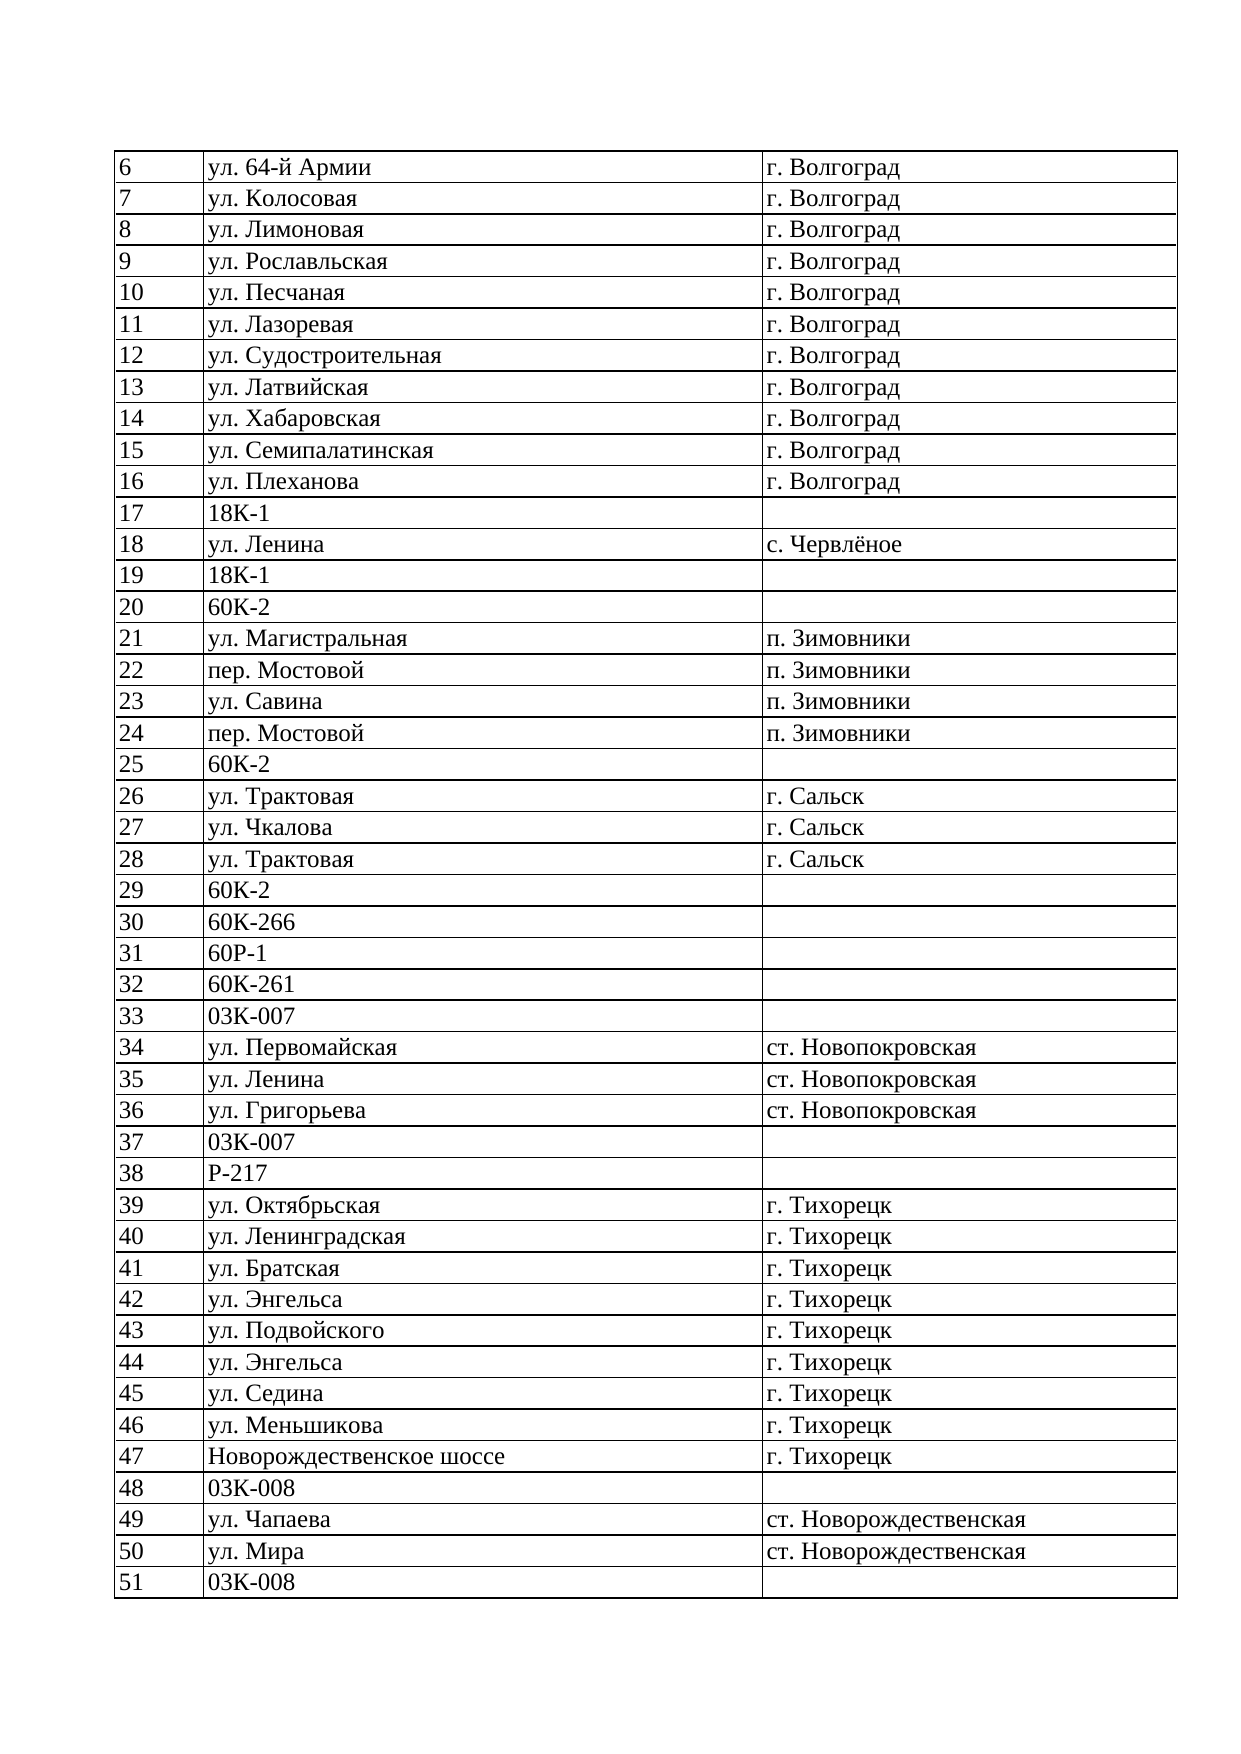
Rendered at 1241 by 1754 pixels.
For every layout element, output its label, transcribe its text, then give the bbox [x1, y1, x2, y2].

table_cell 18 [115, 529, 203, 559]
table_cell ул. Чкалова [204, 812, 762, 842]
table_cell 38 [115, 1158, 203, 1188]
table_cell г. Сальск [763, 811, 1177, 842]
table_cell ул. Хабаровская [204, 403, 762, 433]
table_cell ул. Магистральная [204, 623, 762, 653]
table_cell 27 [115, 812, 203, 842]
table_cell 50 [115, 1535, 203, 1566]
table_cell 34 [115, 1032, 203, 1062]
table_cell ул. Ленина [204, 1064, 762, 1094]
table_cell 41 [115, 1252, 203, 1282]
table_cell 25 [115, 749, 203, 779]
table_cell 44 [115, 1346, 203, 1377]
table_cell ст. Новорождественская [763, 1503, 1177, 1534]
table_cell п. Зимовники [763, 622, 1177, 653]
table_cell п. Зимовники [763, 653, 1177, 685]
table_cell Р-217 [204, 1158, 762, 1188]
table_cell ул. Григорьева [204, 1095, 762, 1125]
table_cell [763, 874, 1177, 905]
table_cell 45 [115, 1378, 203, 1408]
table_cell [763, 748, 1177, 779]
table_cell г. Волгоград [763, 213, 1177, 244]
table_cell 26 [115, 780, 203, 811]
table_cell [763, 905, 1177, 936]
table_cell г. Тихорецк [763, 1251, 1177, 1282]
table_cell г. Волгоград [763, 433, 1177, 464]
table_cell ул. Первомайская [204, 1032, 762, 1062]
table_cell 43 [115, 1315, 203, 1345]
table_cell ул. Чапаева [204, 1504, 762, 1534]
table_cell 51 [115, 1567, 203, 1597]
table_cell 60К-2 [204, 749, 762, 779]
table_cell 32 [115, 969, 203, 999]
table_cell ул. Судостроительная [204, 340, 762, 370]
table_cell 21 [115, 623, 203, 653]
table_cell пер. Мостовой [204, 655, 762, 685]
table_cell 23 [115, 686, 203, 716]
table_cell п. Зимовники [763, 716, 1177, 748]
table_cell 36 [115, 1095, 203, 1125]
table_cell г. Волгоград [763, 402, 1177, 433]
table_cell ул. Трактовая [204, 844, 762, 873]
table_cell 48 [115, 1472, 203, 1503]
table_cell 49 [115, 1504, 203, 1534]
table_cell [763, 936, 1177, 968]
table_cell 60К-266 [204, 907, 762, 936]
table_cell ул. Энгельса [204, 1347, 762, 1377]
table_cell 14 [115, 403, 203, 433]
table_cell г. Волгоград [763, 370, 1177, 402]
table_cell [763, 559, 1177, 590]
table_cell [763, 968, 1177, 999]
table_cell [763, 1125, 1177, 1157]
table_cell ул. Меньшикова [204, 1410, 762, 1440]
table_cell г. Сальск [763, 842, 1177, 873]
table_cell 60К-2 [204, 592, 762, 622]
table_cell ул. Ленинградская [204, 1221, 762, 1251]
table_cell [763, 590, 1177, 622]
table_cell 17 [115, 497, 203, 527]
table_cell 40 [115, 1221, 203, 1251]
table_cell Новорождественское шоссе [204, 1441, 762, 1471]
table_cell п. Зимовники [763, 685, 1177, 716]
table_cell 60Р-1 [204, 938, 762, 968]
table_cell г. Тихорецк [763, 1220, 1177, 1251]
table_cell 31 [115, 938, 203, 968]
table_cell г. Волгоград [763, 244, 1177, 276]
table_cell г. Волгоград [763, 181, 1177, 213]
table_cell [763, 1471, 1177, 1503]
table_cell 60К-261 [204, 970, 762, 999]
table_cell 28 [115, 843, 203, 873]
table_cell ул. Колосовая [204, 183, 762, 213]
table_cell 39 [115, 1189, 203, 1219]
table_cell 42 [115, 1284, 203, 1314]
table_cell 03К-007 [204, 1127, 762, 1157]
table_cell ул. Мира [204, 1536, 762, 1566]
table_cell ст. Новорождественская [763, 1534, 1177, 1566]
table_cell г. Тихорецк [763, 1283, 1177, 1314]
table_cell 18К-1 [204, 561, 762, 590]
table_cell г. Волгоград [763, 276, 1177, 307]
table_cell г. Сальск [763, 779, 1177, 811]
table_cell 16 [115, 466, 203, 496]
table_cell ул. Рославльская [204, 246, 762, 276]
table_cell 47 [115, 1441, 203, 1471]
table_cell 22 [115, 654, 203, 685]
table_cell ул. Подвойского [204, 1316, 762, 1345]
table_cell с. Червлёное [763, 528, 1177, 559]
table_cell 15 [115, 434, 203, 464]
table_cell ул. Октябрьская [204, 1190, 762, 1219]
table_cell ул. Плеханова [204, 466, 762, 496]
table_cell г. Тихорецк [763, 1408, 1177, 1440]
table_cell г. Тихорецк [763, 1314, 1177, 1345]
table_cell г. Тихорецк [763, 1345, 1177, 1377]
table_cell ул. Савина [204, 686, 762, 716]
table_cell [763, 496, 1177, 527]
table_cell ул. Братская [204, 1253, 762, 1282]
table_cell г. Тихорецк [763, 1377, 1177, 1408]
table_cell ул. 64-й Армии [204, 152, 762, 181]
table_cell пер. Мостовой [204, 718, 762, 748]
table_cell 11 [115, 308, 203, 339]
table_cell 30 [115, 906, 203, 936]
table_cell 03К-007 [204, 1001, 762, 1031]
table_cell 9 [115, 245, 203, 276]
table_cell 03К-008 [204, 1567, 762, 1597]
table_cell г. Волгоград [763, 339, 1177, 370]
table_cell г. Волгоград [763, 307, 1177, 339]
table_cell ул. Лазоревая [204, 309, 762, 339]
table_cell ул. Лимоновая [204, 215, 762, 244]
table_cell г. Волгоград [763, 465, 1177, 496]
table_cell г. Тихорецк [763, 1188, 1177, 1219]
table_cell 10 [115, 277, 203, 307]
table_cell 24 [115, 717, 203, 748]
table_cell 13 [115, 371, 203, 402]
table_cell 37 [115, 1126, 203, 1157]
table_cell 8 [115, 214, 203, 244]
table_cell ул. Семипалатинская [204, 435, 762, 464]
table_cell ул. Песчаная [204, 277, 762, 307]
table_cell г. Волгоград [763, 152, 1177, 181]
table_cell 29 [115, 875, 203, 905]
table_cell ул. Энгельса [204, 1284, 762, 1314]
table_cell 60К-2 [204, 875, 762, 905]
table_cell 20 [115, 591, 203, 622]
table_cell 33 [115, 1000, 203, 1031]
table_cell [763, 1566, 1177, 1597]
table_cell ст. Новопокровская [763, 1094, 1177, 1125]
table_cell [763, 999, 1177, 1031]
table_cell 6 [115, 152, 203, 181]
table_cell ст. Новопокровская [763, 1062, 1177, 1094]
table_cell ул. Ленина [204, 529, 762, 559]
table_cell ст. Новопокровская [763, 1031, 1177, 1062]
table_cell 18К-1 [204, 498, 762, 527]
table_cell 03К-008 [204, 1473, 762, 1503]
table_cell г. Тихорецк [763, 1440, 1177, 1471]
table_cell 19 [115, 560, 203, 590]
table_cell 35 [115, 1063, 203, 1094]
table_cell ул. Трактовая [204, 781, 762, 811]
table_cell 7 [115, 183, 203, 213]
table_cell 46 [115, 1409, 203, 1440]
table_cell [763, 1157, 1177, 1188]
table_cell ул. Латвийская [204, 372, 762, 402]
table_cell ул. Седина [204, 1378, 762, 1408]
table_cell 12 [115, 340, 203, 370]
